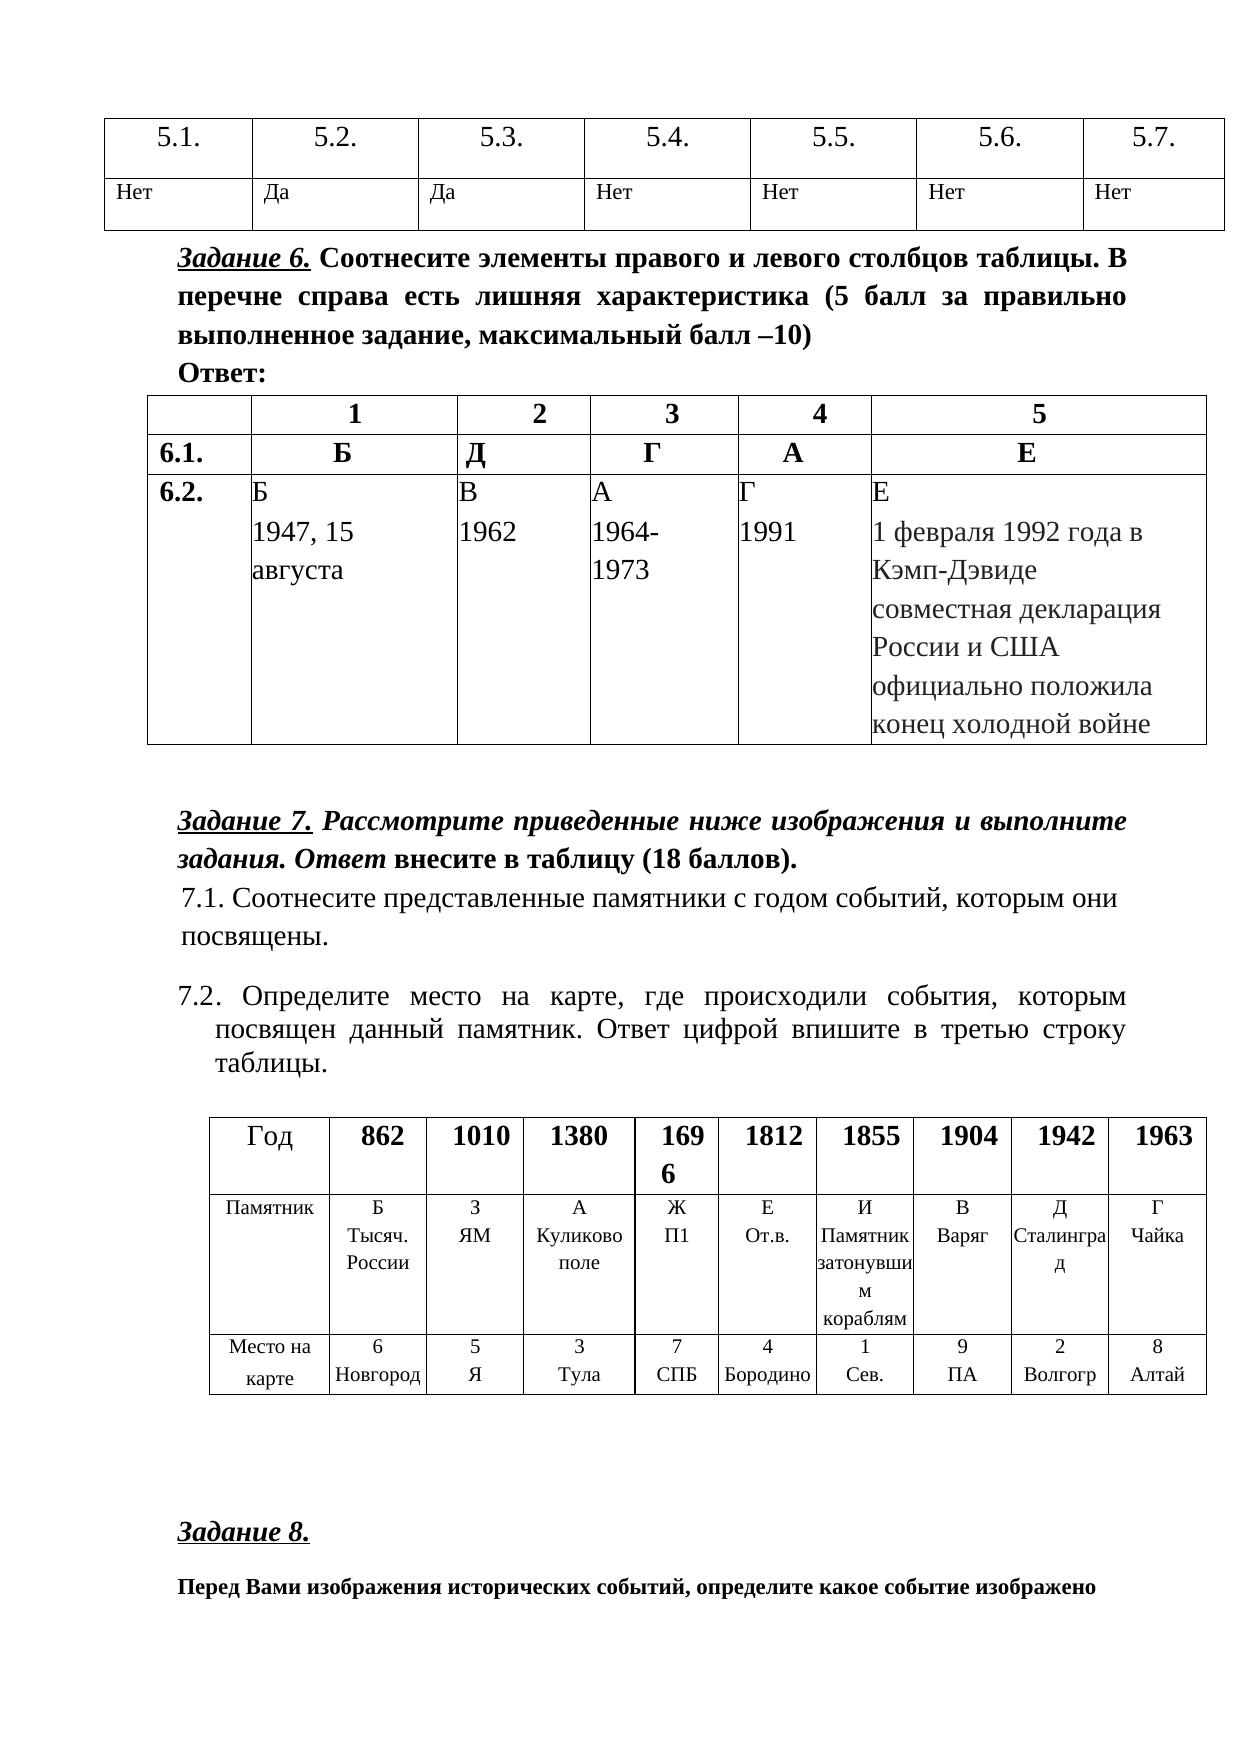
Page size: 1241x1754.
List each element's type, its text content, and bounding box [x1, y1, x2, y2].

table_cell Б Тысяч. России [330, 1195, 426, 1333]
table_cell Г Чайка [1109, 1195, 1206, 1333]
table_header 1963 [1109, 1118, 1206, 1194]
table_cell Д [458, 435, 590, 473]
table_header 1812 [719, 1118, 816, 1194]
table_cell 6.2. [148, 475, 251, 744]
table_header [148, 396, 251, 434]
table_cell И Памятник затонувшим кораблям [817, 1195, 913, 1333]
table_header 5.5. [751, 119, 916, 177]
subtitle Задание 6. Соотнесите элементы правого и левого столбцов таблицы. В перечне справа есть лишняя характеристика (5 балл за правильно выполненное задание, максимальный балл –10) [177, 240, 1128, 351]
table_header 2 [458, 396, 590, 434]
table_cell 8 Алтай [1109, 1335, 1206, 1394]
list . Определите место на карте, где происходили события, которым посвящен данный памятник. Ответ цифрой впишите в третью строку таблицы. [177, 978, 1127, 1078]
table_header 1904 [914, 1118, 1011, 1194]
table_cell 3 Тула [524, 1335, 634, 1394]
table_header 5.1. [105, 119, 252, 177]
table_cell Место на карте [210, 1335, 329, 1394]
table_cell 2 Волгогр [1012, 1335, 1108, 1394]
table_header 1855 [817, 1118, 913, 1194]
table_cell А [739, 435, 871, 473]
text 7.1. Соотнесите представленные памятники с годом событий, которым они посвящены. [181, 880, 1152, 952]
table_header 5.7. [1084, 119, 1224, 177]
table_header 1942 [1012, 1118, 1108, 1194]
table_header 5.3. [419, 119, 584, 177]
table_header 5.2. [253, 119, 418, 177]
table_cell Д Сталинград [1012, 1195, 1108, 1333]
table_header 1380 [524, 1118, 634, 1194]
table_cell Да [253, 179, 418, 229]
table_cell А 1964-1973 [591, 475, 738, 744]
table_cell Б 1947, 15 августа [252, 475, 457, 744]
table_header 3 [591, 396, 738, 434]
table_cell Е От.в. [719, 1195, 816, 1333]
table_cell Нет [917, 179, 1083, 229]
table_cell Ж П1 [636, 1195, 718, 1333]
table_header Год [210, 1118, 329, 1194]
table_cell А Куликово поле [524, 1195, 634, 1333]
table_header 1 [252, 396, 457, 434]
table_cell В Варяг [914, 1195, 1011, 1333]
table_cell Е 1 февраля 1992 года в Кэмп-Дэвиде совместная декларация России и США официально положила конец холодной войне [872, 475, 1206, 744]
table_cell Нет [1084, 179, 1224, 229]
table_header 862 [330, 1118, 426, 1194]
table_header 5.6. [917, 119, 1083, 177]
table_header 4 [739, 396, 871, 434]
table_cell З ЯМ [427, 1195, 523, 1333]
table_header 1696 [636, 1118, 718, 1194]
table_cell 6 Новгород [330, 1335, 426, 1394]
table_cell 4 Бородино [719, 1335, 816, 1394]
subtitle Задание 7. Рассмотрите приведенные ниже изображения и выполните задания. Ответ внесите в таблицу (18 баллов). [177, 803, 1128, 875]
table_cell Б [252, 435, 457, 473]
table_cell Да [419, 179, 584, 229]
table_cell В 1962 [458, 475, 590, 744]
table_cell 5 Я [427, 1335, 523, 1394]
table_cell Е [872, 435, 1206, 473]
table_header 5.4. [585, 119, 750, 177]
table_cell 1 Сев. [817, 1335, 913, 1394]
text Перед Вами изображения исторических событий, определите какое событие изображено [177, 1573, 1143, 1599]
table_cell 9 ПА [914, 1335, 1011, 1394]
table_cell Г [591, 435, 738, 473]
text Задание 8. [177, 1514, 1143, 1547]
text Ответ: [177, 356, 1128, 389]
table_cell Памятник [210, 1195, 329, 1333]
table_cell 6.1. [148, 435, 251, 473]
table_cell Нет [105, 179, 252, 229]
table_header 5 [872, 396, 1206, 434]
table_cell Г 1991 [739, 475, 871, 744]
table_cell Нет [585, 179, 750, 229]
table_header 1010 [427, 1118, 523, 1194]
table_cell 7 СПБ [636, 1335, 718, 1394]
table_cell Нет [751, 179, 916, 229]
